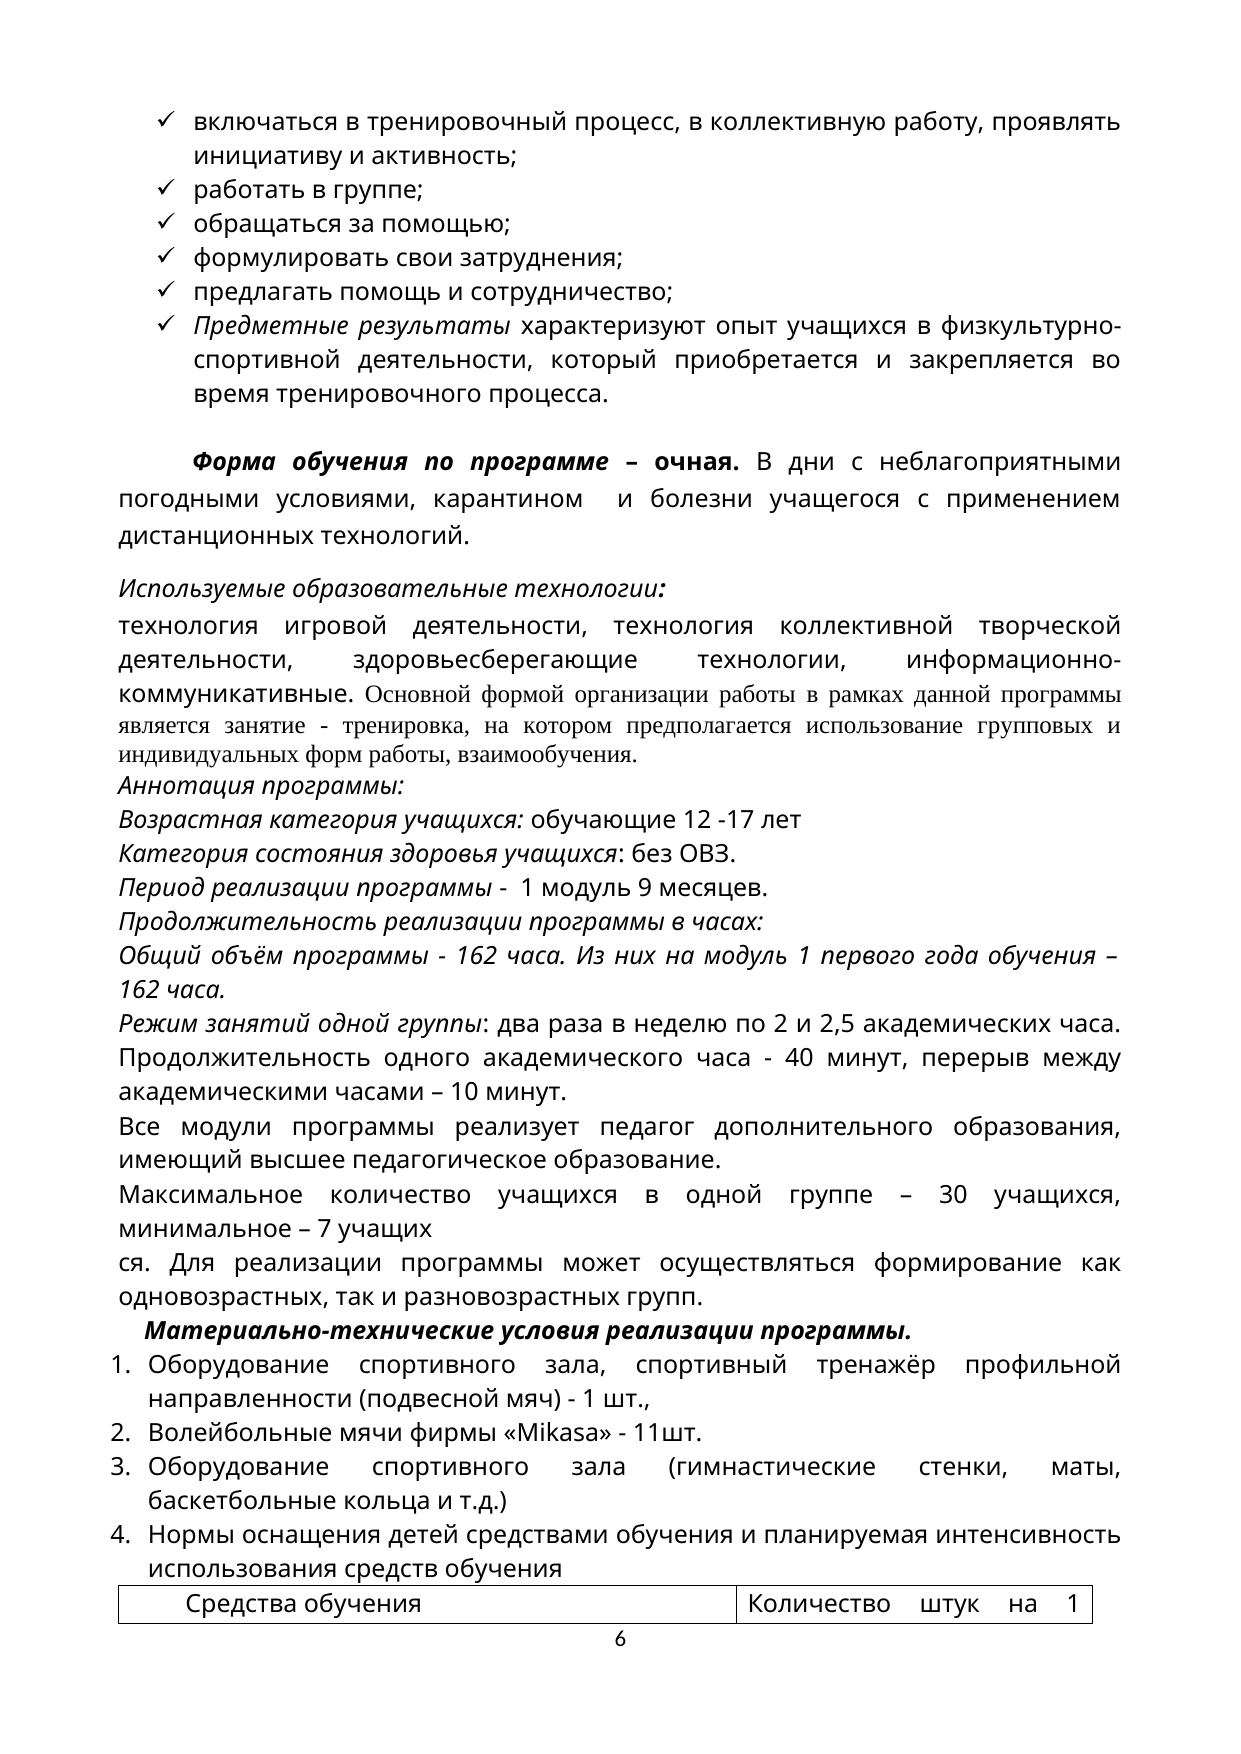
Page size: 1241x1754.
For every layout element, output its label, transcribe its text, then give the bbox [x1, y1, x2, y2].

text технология игровой деятельности, технология коллективной творческой деятельности, здоровьесберегающие технологии, информационно- коммуникативные. Основной формой организации работы в рамках данной программы является занятие - тренировка, на котором предполагается использование групповых и индивидуальных форм работы, взаимообучения. [118, 608, 1122, 767]
text Материально-технические условия реализации программы. [118, 1312, 1122, 1347]
text Период реализации программы - 1 модуль 9 месяцев. [118, 870, 1122, 904]
list включаться в тренировочный процесс, в коллективную работу, проявлять инициативу и активность; [156, 103, 1122, 172]
list Оборудование спортивного зала, спортивный тренажёр профильной направленности (подвесной мяч) - 1 шт., [110, 1347, 1122, 1415]
list обращаться за помощью; [156, 206, 1122, 240]
text Категория состояния здоровья учащихся: без ОВЗ. [118, 836, 1122, 870]
text Режим занятий одной группы: два раза в неделю по 2 и 2,5 академических часа. Продолжительность одного академического часа - 40 минут, перерыв между академическими часами – 10 минут. [118, 1006, 1122, 1108]
list Нормы оснащения детей средствами обучения и планируемая интенсивность использования средств обучения [110, 1517, 1122, 1585]
list Предметные результаты характеризуют опыт учащихся в физкультурно-спортивной деятельности, который приобретается и закрепляется во время тренировочного процесса. [156, 308, 1122, 410]
text Используемые образовательные технологии: [118, 571, 1122, 605]
text Максимальное количество учащихся в одной группе – 30 учащихся, минимальное – 7 учащих [118, 1176, 1122, 1244]
text ся. Для реализации программы может осуществляться формирование как одновозрастных, так и разновозрастных групп. [118, 1244, 1122, 1312]
text Общий объём программы - 162 часа. Из них на модуль 1 первого года обучения – 162 часа. [118, 938, 1122, 1006]
text Аннотация программы: [118, 767, 1122, 802]
list работать в группе; [156, 172, 1122, 206]
list предлагать помощь и сотрудничество; [156, 274, 1122, 308]
text Возрастная категория учащихся: обучающие 12 -17 лет [118, 802, 1122, 836]
list формулировать свои затруднения; [156, 240, 1122, 274]
text Продолжительность реализации программы в часах: [118, 904, 1122, 938]
table_header Средства обучения [119, 1586, 736, 1623]
text Все модули программы реализует педагог дополнительного образования, имеющий высшее педагогическое образование. [118, 1108, 1122, 1176]
list Оборудование спортивного зала (гимнастические стенки, маты, баскетбольные кольца и т.д.) [110, 1449, 1122, 1517]
list Волейбольные мячи фирмы «Mikasa» - 11шт. [110, 1415, 1122, 1449]
text Форма обучения по программе – очная. В дни с неблагоприятными погодными условиями, карантином и болезни учащегося с применением дистанционных технологий. [118, 444, 1122, 552]
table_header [737, 1586, 1092, 1623]
